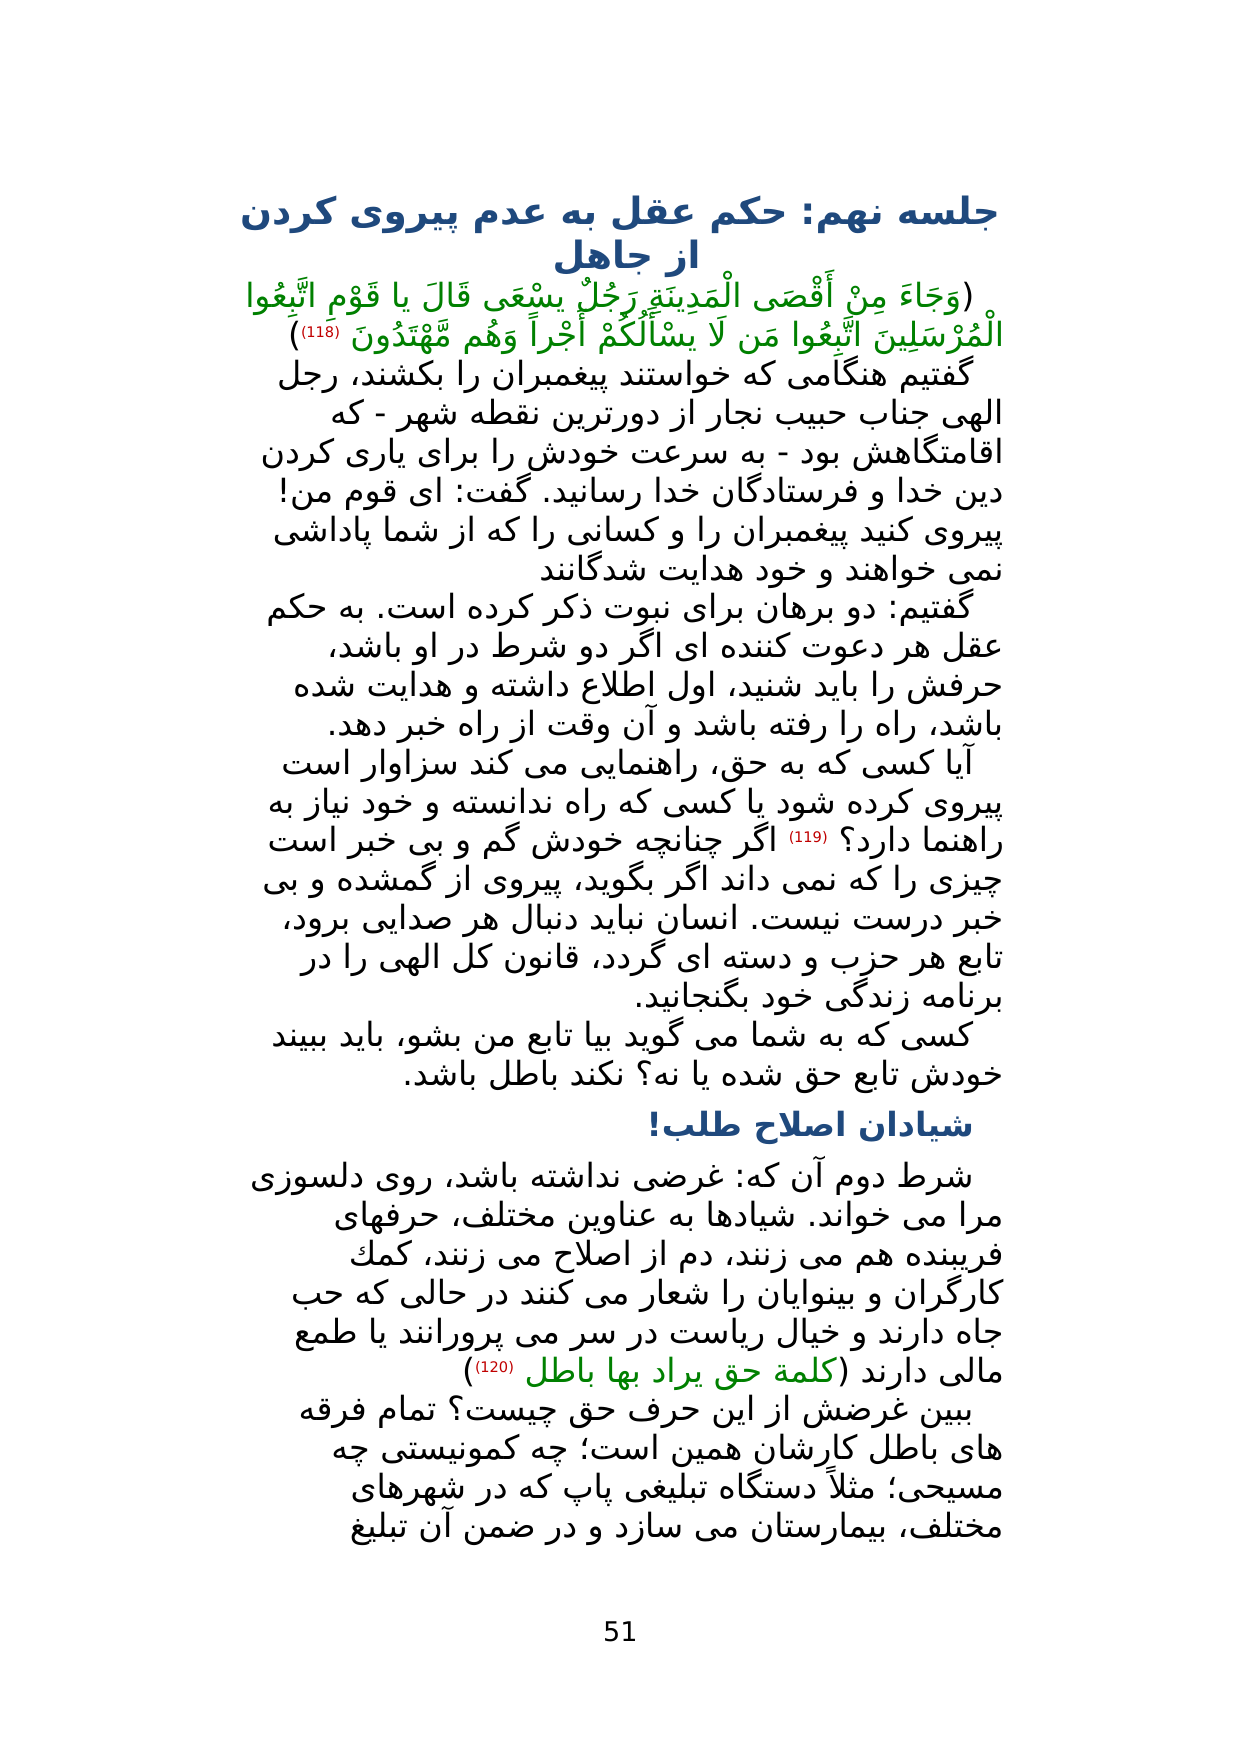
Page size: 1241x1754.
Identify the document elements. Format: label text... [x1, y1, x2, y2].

text كسى كه به شما مى گوید بیا تابع من بشو، باید ببیند خودش تابع حق شده یا نه؟ نكند باطل باشد. [236, 1015, 1004, 1093]
text (وَجَاءَ مِنْ أَقْصَى الْمَدِینَةِ رَجُلٌ یسْعَى قَالَ یا قَوْمِ اتَّبِعُوا الْمُرْسَلِینَ اتَّبِعُوا مَن لَا یسْأَلُكُمْ أَجْراً وَهُم مَّهْتَدُونَ (118)) [236, 277, 1004, 355]
subtitle جلسه نهم: حكم عقل به عدم پیروى كردن از جاهل [236, 190, 1004, 277]
text شرط دوم آن كه: غرضى نداشته باشد، روى دلسوزى مرا مى خواند. شیادها به عناوین مختلف، حرفهاى فریبنده هم مى زنند، دم از اصلاح مى زنند، كمك كارگران و بینوایان را شعار مى كنند در حالى كه حب جاه دارند و خیال ریاست در سر مى پرورانند یا طمع مالى دارند (كلمة حق یراد بها باطل (120)) [236, 1157, 1004, 1390]
text گفتیم هنگامى كه خواستند پیغمبران را بكشند، رجل الهى جناب حبیب نجار از دورترین نقطه شهر - كه اقامتگاهش بود - به سرعت خودش را براى یارى كردن دین خدا و فرستادگان خدا رسانید. گفت: اى قوم من! پیروى كنید پیغمبران را و كسانى را كه از شما پاداشى نمى خواهند و خود هدایت شدگانند [236, 355, 1004, 588]
subtitle شیادان اصلاح طلب! [236, 1105, 1004, 1144]
text گفتیم: دو برهان براى نبوت ذكر كرده است. به حكم عقل هر دعوت كننده اى اگر دو شرط در او باشد، حرفش را باید شنید، اول اطلاع داشته و هدایت شده باشد، راه را رفته باشد و آن وقت از راه خبر دهد. [236, 588, 1004, 743]
text آیا كسى كه به حق، راهنمایى مى كند سزاوار است پیروى كرده شود یا كسى كه راه ندانسته و خود نیاز به راهنما دارد؟ (119) اگر چنانچه خودش گم و بى خبر است چیزى را كه نمى داند اگر بگوید، پیروى از گمشده و بى خبر درست نیست. انسان نباید دنبال هر صدایى برود، تابع هر حزب و دسته اى گردد، قانون كل الهى را در برنامه زندگى خود بگنجانید. [236, 743, 1004, 1015]
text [236, 1390, 1004, 1545]
